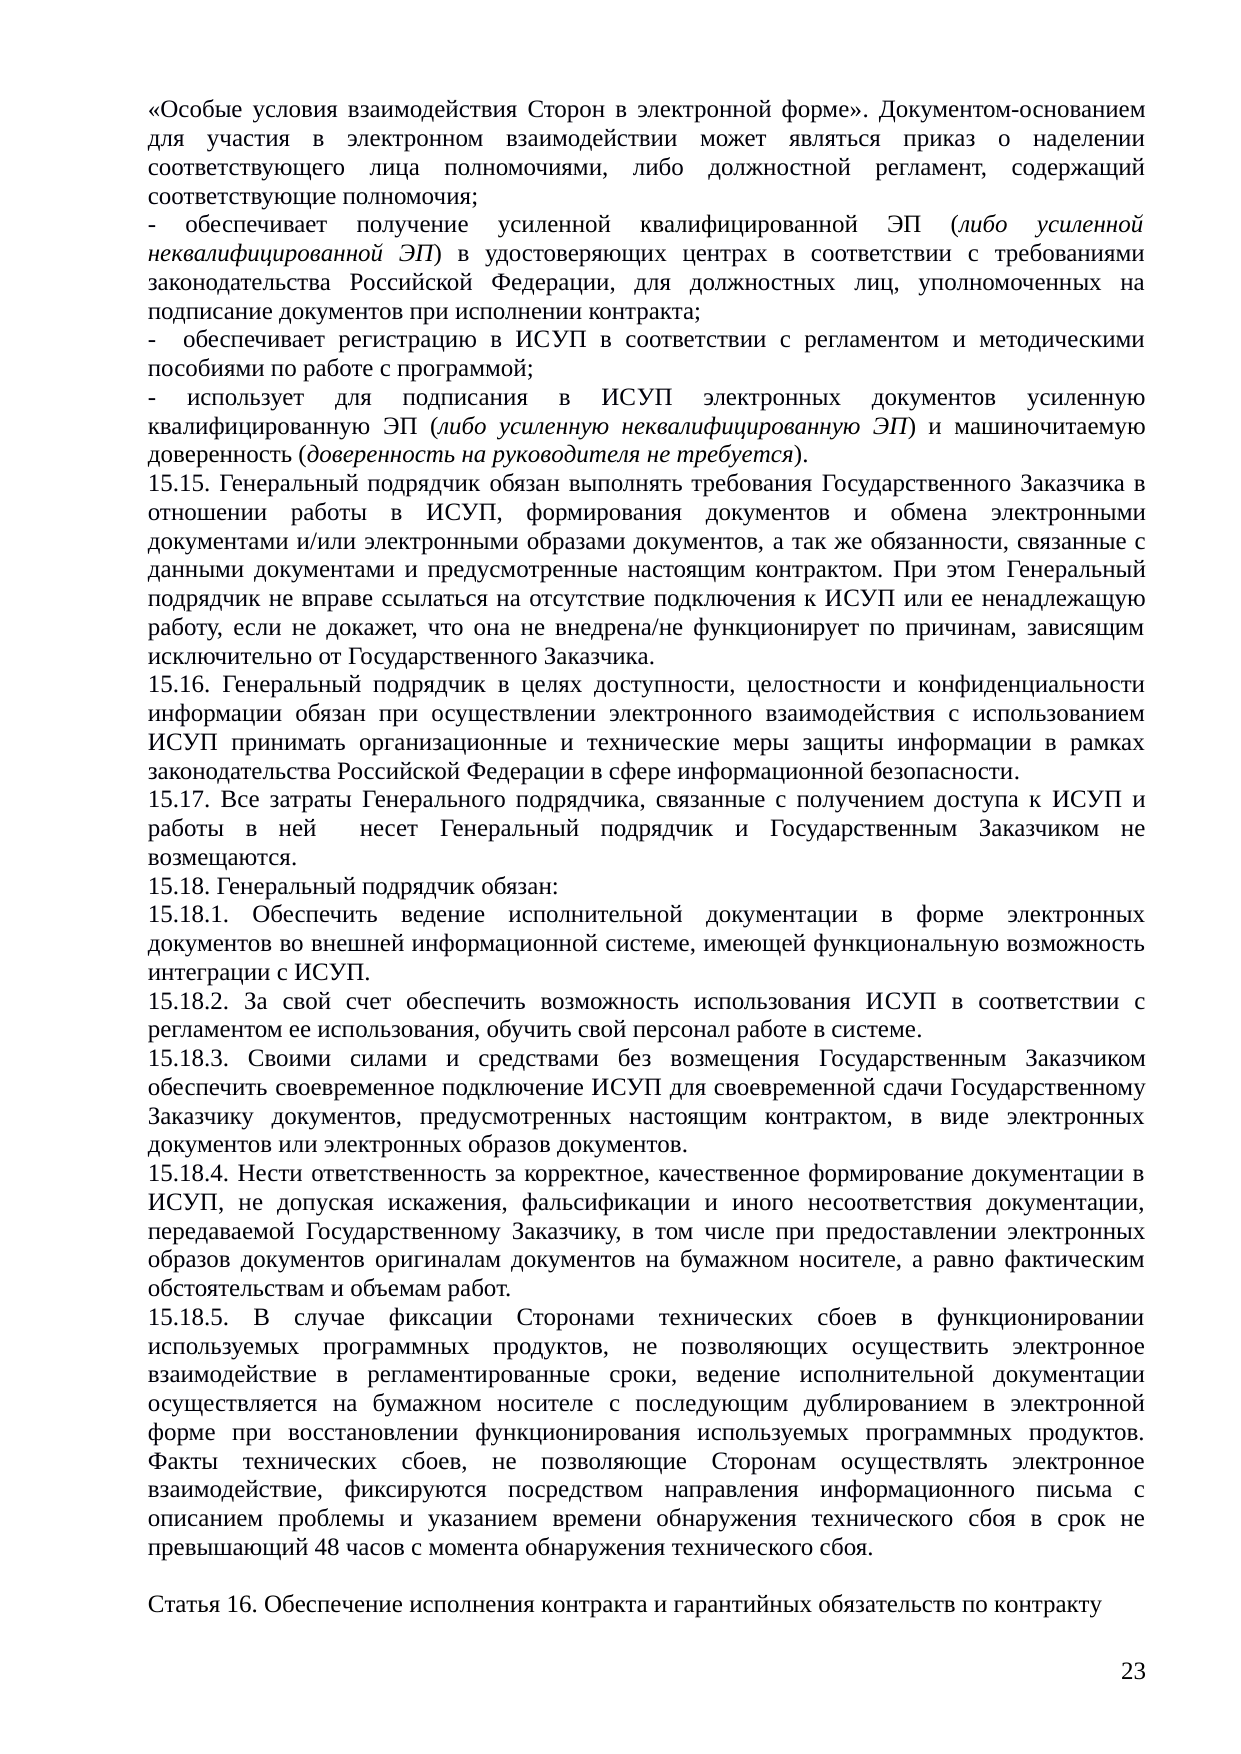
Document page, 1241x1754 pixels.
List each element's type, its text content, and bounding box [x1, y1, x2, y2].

text 15.18.2. За свой счет обеспечить возможность использования ИСУП в соответствии с регламентом ее использования, обучить свой персонал работе в системе. [148, 986, 1146, 1043]
text - обеспечивает получение усиленной квалифицированной ЭП (либо усиленной неквалифицированной ЭП) в удостоверяющих центрах в соответствии с требованиями законодательства Российской Федерации, для должностных лиц, уполномоченных на подписание документов при исполнении контракта; [148, 209, 1146, 324]
text 15.16. Генеральный подрядчик в целях доступности, целостности и конфиденциальности информации обязан при осуществлении электронного взаимодействия с использованием ИСУП принимать организационные и технические меры защиты информации в рамках законодательства Российской Федерации в сфере информационной безопасности. [148, 669, 1146, 784]
text 15.18.4. Нести ответственность за корректное, качественное формирование документации в ИСУП, не допуская искажения, фальсификации и иного несоответствия документации, передаваемой Государственному Заказчику, в том числе при предоставлении электронных образов документов оригиналам документов на бумажном носителе, а равно фактическим обстоятельствам и объемам работ. [148, 1158, 1146, 1302]
text 15.18.3. Своими силами и средствами без возмещения Государственным Заказчиком обеспечить своевременное подключение ИСУП для своевременной сдачи Государственному Заказчику документов, предусмотренных настоящим контрактом, в виде электронных документов или электронных образов документов. [148, 1043, 1146, 1158]
text 15.18. Генеральный подрядчик обязан: [148, 871, 1146, 899]
text 15.18.1. Обеспечить ведение исполнительной документации в форме электронных документов во внешней информационной системе, имеющей функциональную возможность интеграции с ИСУП. [148, 899, 1146, 986]
text 15.18.5. В случае фиксации Сторонами технических сбоев в функционировании используемых программных продуктов, не позволяющих осуществить электронное взаимодействие в регламентированные сроки, ведение исполнительной документации осуществляется на бумажном носителе с последующим дублированием в электронной форме при восстановлении функционирования используемых программных продуктов. Факты технических сбоев, не позволяющие Сторонам осуществлять электронное взаимодействие, фиксируются посредством направления информационного письма с описанием проблемы и указанием времени обнаружения технического сбоя в срок не превышающий 48 часов с момента обнаружения технического сбоя. [148, 1302, 1146, 1561]
text - обеспечивает регистрацию в ИСУП в соответствии с регламентом и методическими пособиями по работе с программой; [148, 324, 1146, 382]
text 15.15. Генеральный подрядчик обязан выполнять требования Государственного Заказчика в отношении работы в ИСУП, формирования документов и обмена электронными документами и/или электронными образами документов, а так же обязанности, связанные с данными документами и предусмотренные настоящим контрактом. При этом Генеральный подрядчик не вправе ссылаться на отсутствие подключения к ИСУП или ее ненадлежащую работу, если не докажет, что она не внедрена/не функционирует по причинам, зависящим исключительно от Государственного Заказчика. [148, 468, 1146, 669]
text 15.17. Все затраты Генерального подрядчика, связанные с получением доступа к ИСУП и работы в ней несет Генеральный подрядчик и Государственным Заказчиком не возмещаются. [148, 784, 1146, 871]
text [148, 94, 1146, 209]
text Статья 16. Обеспечение исполнения контракта и гарантийных обязательств по контракту [148, 1589, 1146, 1618]
